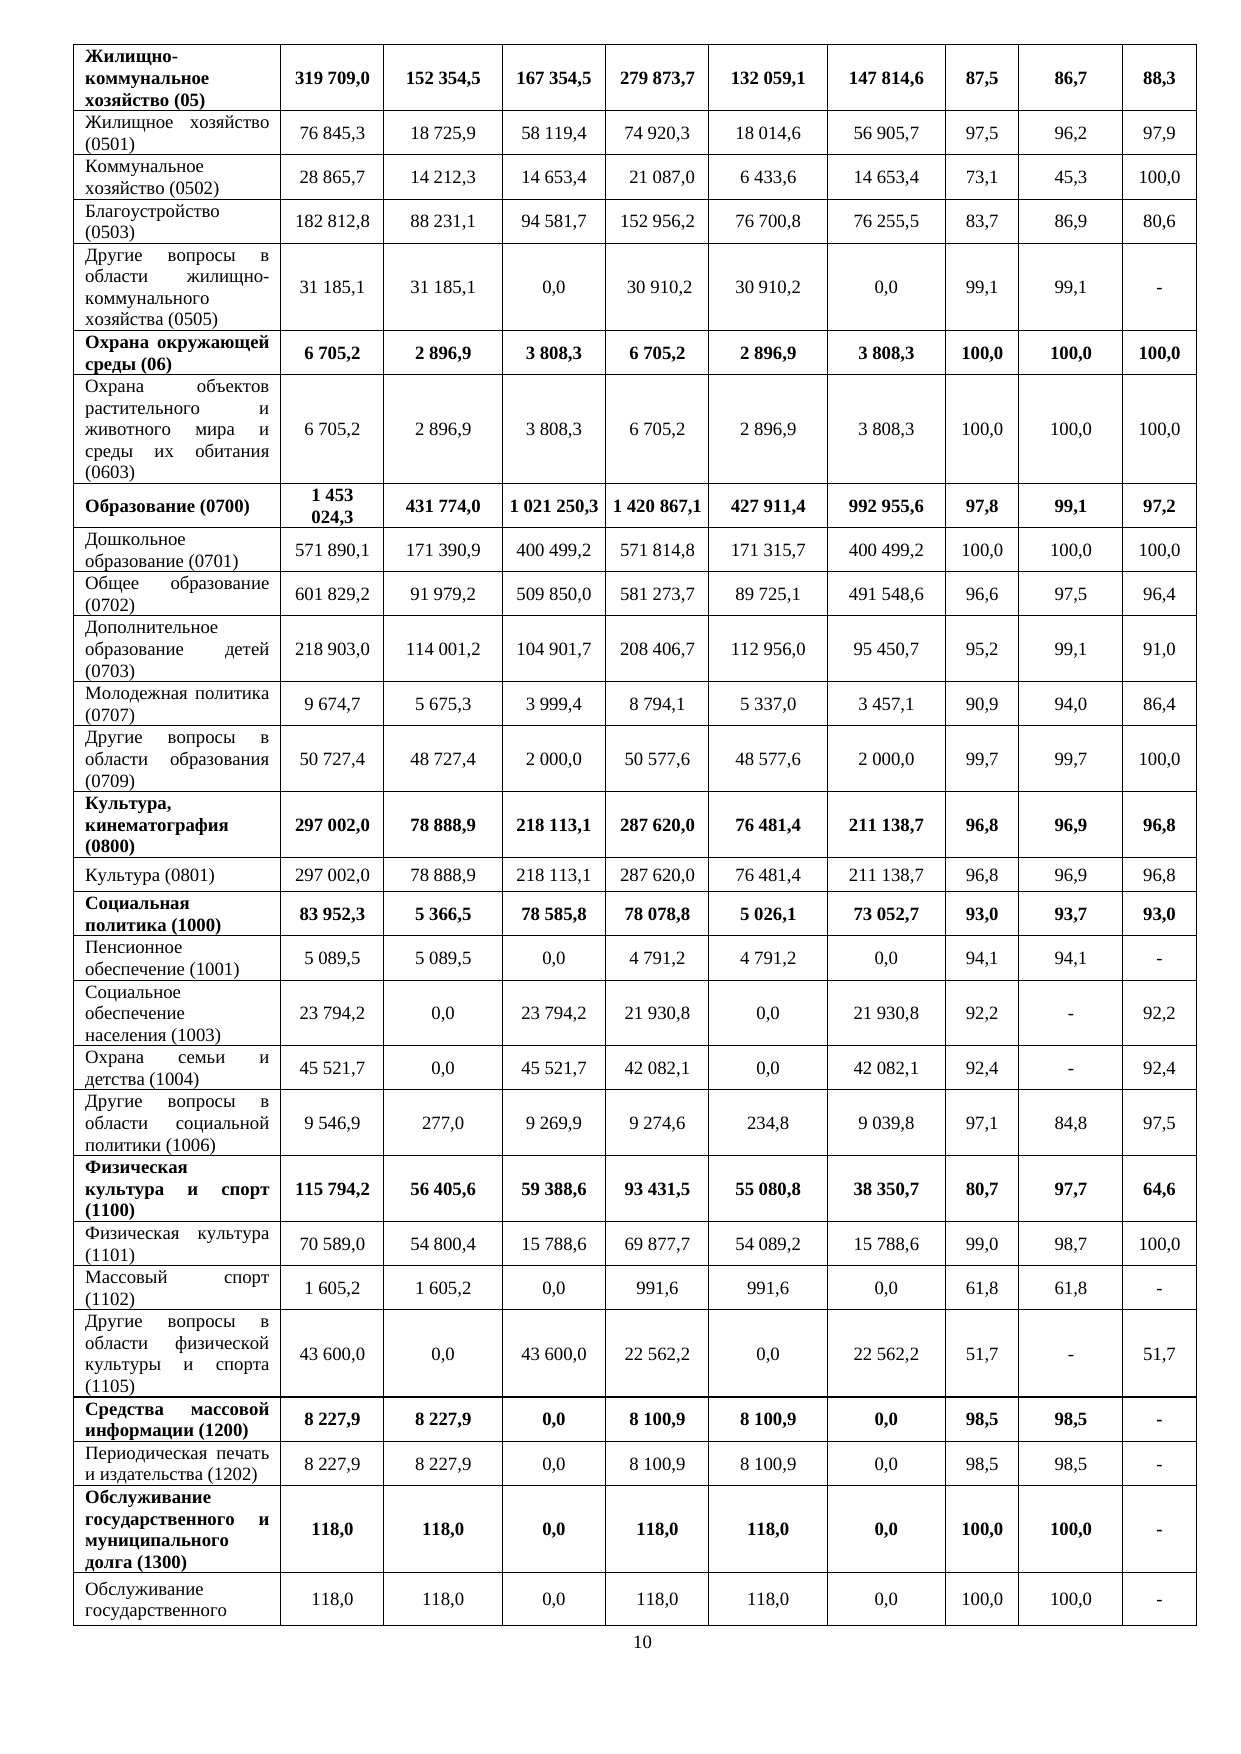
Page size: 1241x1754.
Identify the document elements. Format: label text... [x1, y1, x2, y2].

table_cell 91,0 [1123, 616, 1196, 681]
table_cell 8 100,9 [606, 1398, 708, 1441]
table_cell 59 388,6 [503, 1156, 605, 1221]
table_cell Культура (0801) [74, 858, 280, 891]
table_cell 96,8 [1123, 858, 1196, 891]
table_cell 43 600,0 [281, 1310, 383, 1396]
table_cell 115 794,2 [281, 1156, 383, 1221]
table_cell 118,0 [281, 1486, 383, 1572]
table_cell 277,0 [384, 1090, 502, 1155]
table_cell 78 078,8 [606, 892, 708, 935]
table_cell 80,6 [1123, 200, 1196, 243]
table_cell - [1019, 1310, 1122, 1396]
table_cell 1 605,2 [384, 1266, 502, 1309]
table_cell - [1019, 1046, 1122, 1089]
table_cell 5 026,1 [709, 892, 827, 935]
table_cell - [1123, 1266, 1196, 1309]
table_cell - [1019, 981, 1122, 1045]
table_cell 211 138,7 [828, 858, 945, 891]
table_cell 94,1 [1019, 936, 1122, 979]
table_cell 100,0 [1123, 155, 1196, 198]
table_cell 2 896,9 [384, 331, 502, 374]
table_cell 581 273,7 [606, 572, 708, 615]
table_cell 118,0 [281, 1573, 383, 1625]
table_cell 218 903,0 [281, 616, 383, 681]
table_cell 100,0 [1123, 726, 1196, 791]
table_cell 601 829,2 [281, 572, 383, 615]
table_cell 5 675,3 [384, 682, 502, 725]
table_cell Охрана семьи и детства (1004) [74, 1046, 280, 1089]
table_cell 98,5 [1019, 1442, 1122, 1485]
table_cell 92,4 [946, 1046, 1018, 1089]
table_cell 76 845,3 [281, 111, 383, 154]
table_cell 1 420 867,1 [606, 484, 708, 527]
table_cell 571 814,8 [606, 528, 708, 571]
table_cell 218 113,1 [503, 858, 605, 891]
table_cell 118,0 [709, 1573, 827, 1625]
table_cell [74, 1573, 280, 1625]
table_cell 9 269,9 [503, 1090, 605, 1155]
table_cell 0,0 [384, 981, 502, 1045]
table_cell 4 791,2 [709, 936, 827, 979]
table_cell 61,8 [946, 1266, 1018, 1309]
table_cell 171 315,7 [709, 528, 827, 571]
table_cell 31 185,1 [281, 244, 383, 330]
table_cell 96,8 [1123, 792, 1196, 857]
table_cell 118,0 [384, 1573, 502, 1625]
table_cell 95 450,7 [828, 616, 945, 681]
table_cell Социальная политика (1000) [74, 892, 280, 935]
table_cell 5 089,5 [281, 936, 383, 979]
table_cell 14 653,4 [828, 155, 945, 198]
table_cell 50 727,4 [281, 726, 383, 791]
table_cell 4 791,2 [606, 936, 708, 979]
table_cell 0,0 [828, 1398, 945, 1441]
table_cell 100,0 [1019, 528, 1122, 571]
table_cell 5 366,5 [384, 892, 502, 935]
table_cell 30 910,2 [709, 244, 827, 330]
table_cell 100,0 [946, 1573, 1018, 1625]
table_cell 61,8 [1019, 1266, 1122, 1309]
table_cell 99,7 [946, 726, 1018, 791]
table_cell 2 896,9 [384, 375, 502, 483]
table_cell 491 548,6 [828, 572, 945, 615]
table_cell 100,0 [1123, 1222, 1196, 1265]
table_cell 64,6 [1123, 1156, 1196, 1221]
table_cell 86,7 [1019, 45, 1122, 110]
table_cell 86,9 [1019, 200, 1122, 243]
table_cell 0,0 [828, 1266, 945, 1309]
table_cell Культура, кинематография (0800) [74, 792, 280, 857]
table_cell 96,2 [1019, 111, 1122, 154]
table_cell 171 390,9 [384, 528, 502, 571]
table_cell 1 605,2 [281, 1266, 383, 1309]
table_cell 93 431,5 [606, 1156, 708, 1221]
table_cell Образование (0700) [74, 484, 280, 527]
table_cell 0,0 [384, 1046, 502, 1089]
table_cell 97,1 [946, 1090, 1018, 1155]
table_cell 97,7 [1019, 1156, 1122, 1221]
table_cell 97,8 [946, 484, 1018, 527]
table_cell 0,0 [709, 981, 827, 1045]
table_cell 97,2 [1123, 484, 1196, 527]
table_cell 91 979,2 [384, 572, 502, 615]
table_cell 8 100,9 [606, 1442, 708, 1485]
table_cell Физическая культура и спорт (1100) [74, 1156, 280, 1221]
table_cell 2 000,0 [503, 726, 605, 791]
table_cell - [1123, 244, 1196, 330]
table_cell 96,8 [946, 792, 1018, 857]
table_cell 208 406,7 [606, 616, 708, 681]
table_cell 45,3 [1019, 155, 1122, 198]
table_cell 43 600,0 [503, 1310, 605, 1396]
table_cell 218 113,1 [503, 792, 605, 857]
table_cell 118,0 [384, 1486, 502, 1572]
table_cell 132 059,1 [709, 45, 827, 110]
table_cell 83,7 [946, 200, 1018, 243]
table_cell 30 910,2 [606, 244, 708, 330]
table_cell - [1123, 1442, 1196, 1485]
table_cell Дошкольное образование (0701) [74, 528, 280, 571]
table_cell 297 002,0 [281, 792, 383, 857]
table_cell 400 499,2 [503, 528, 605, 571]
table_cell Физическая культура (1101) [74, 1222, 280, 1265]
table_cell 97,9 [1123, 111, 1196, 154]
table_cell Общее образование (0702) [74, 572, 280, 615]
table_cell 0,0 [503, 1442, 605, 1485]
table_cell 167 354,5 [503, 45, 605, 110]
table_cell 99,1 [1019, 484, 1122, 527]
table_cell 73 052,7 [828, 892, 945, 935]
table_cell 8 100,9 [709, 1442, 827, 1485]
table_cell 6 705,2 [281, 375, 383, 483]
table_cell 3 808,3 [503, 331, 605, 374]
table_cell 8 794,1 [606, 682, 708, 725]
table_cell 114 001,2 [384, 616, 502, 681]
table_cell Периодическая печать и издательства (1202) [74, 1442, 280, 1485]
table_cell 87,5 [946, 45, 1018, 110]
table_cell 88,3 [1123, 45, 1196, 110]
table_cell 15 788,6 [503, 1222, 605, 1265]
table_cell 83 952,3 [281, 892, 383, 935]
table_cell - [1123, 1573, 1196, 1625]
table_cell Другие вопросы в области физической культуры и спорта (1105) [74, 1310, 280, 1396]
table_cell 0,0 [828, 1573, 945, 1625]
table_cell 5 089,5 [384, 936, 502, 979]
table_cell 21 087,0 [606, 155, 708, 198]
table_cell 100,0 [1123, 528, 1196, 571]
table_cell 100,0 [946, 331, 1018, 374]
table_cell 100,0 [1123, 375, 1196, 483]
table_cell 100,0 [946, 528, 1018, 571]
table_cell 8 227,9 [384, 1398, 502, 1441]
table_cell 0,0 [503, 1266, 605, 1309]
table_cell 90,9 [946, 682, 1018, 725]
table_cell 94 581,7 [503, 200, 605, 243]
table_cell 84,8 [1019, 1090, 1122, 1155]
table_cell 1 453 024,3 [281, 484, 383, 527]
table_cell 56 905,7 [828, 111, 945, 154]
table_cell 152 354,5 [384, 45, 502, 110]
table_cell 0,0 [828, 936, 945, 979]
table_cell Жилищно-коммунальное хозяйство (05) [74, 45, 280, 110]
table_cell 100,0 [1019, 1486, 1122, 1572]
table_cell 100,0 [1123, 331, 1196, 374]
table_cell 0,0 [828, 1442, 945, 1485]
table_cell 14 653,4 [503, 155, 605, 198]
table_cell 70 589,0 [281, 1222, 383, 1265]
table_cell 78 888,9 [384, 858, 502, 891]
table_cell 42 082,1 [606, 1046, 708, 1089]
table_cell 96,6 [946, 572, 1018, 615]
table_cell 23 794,2 [281, 981, 383, 1045]
table_cell 211 138,7 [828, 792, 945, 857]
table_cell 48 727,4 [384, 726, 502, 791]
table_cell 45 521,7 [281, 1046, 383, 1089]
table_cell 74 920,3 [606, 111, 708, 154]
table_cell 54 800,4 [384, 1222, 502, 1265]
table_cell 23 794,2 [503, 981, 605, 1045]
table_cell 287 620,0 [606, 792, 708, 857]
table_cell Дополнительное образование детей (0703) [74, 616, 280, 681]
table_cell 76 255,5 [828, 200, 945, 243]
table_cell 89 725,1 [709, 572, 827, 615]
table_cell 100,0 [946, 1486, 1018, 1572]
table_cell 9 546,9 [281, 1090, 383, 1155]
table_cell 22 562,2 [828, 1310, 945, 1396]
table_cell 99,0 [946, 1222, 1018, 1265]
table_cell 97,5 [1123, 1090, 1196, 1155]
table_cell 100,0 [1019, 1573, 1122, 1625]
table_cell Средства массовой информации (1200) [74, 1398, 280, 1441]
table_cell 50 577,6 [606, 726, 708, 791]
table_cell 104 901,7 [503, 616, 605, 681]
table_cell 6 705,2 [281, 331, 383, 374]
table_cell 2 896,9 [709, 375, 827, 483]
table_cell Обслуживание государственного и муниципального долга (1300) [74, 1486, 280, 1572]
table_cell 0,0 [503, 1486, 605, 1572]
table_cell 42 082,1 [828, 1046, 945, 1089]
table_cell 1 021 250,3 [503, 484, 605, 527]
table_cell 45 521,7 [503, 1046, 605, 1089]
table_cell 431 774,0 [384, 484, 502, 527]
table_cell 78 585,8 [503, 892, 605, 935]
table_cell 69 877,7 [606, 1222, 708, 1265]
table_cell 54 089,2 [709, 1222, 827, 1265]
table_cell Жилищное хозяйство (0501) [74, 111, 280, 154]
table_cell Охрана объектов растительного и животного мира и среды их обитания (0603) [74, 375, 280, 483]
table_cell 991,6 [606, 1266, 708, 1309]
table_cell 93,7 [1019, 892, 1122, 935]
table_cell 100,0 [1019, 331, 1122, 374]
table_cell 15 788,6 [828, 1222, 945, 1265]
table_cell 427 911,4 [709, 484, 827, 527]
table_cell 51,7 [1123, 1310, 1196, 1396]
table_cell 98,5 [946, 1442, 1018, 1485]
table_cell 55 080,8 [709, 1156, 827, 1221]
table_cell 98,5 [1019, 1398, 1122, 1441]
table_cell 8 227,9 [281, 1442, 383, 1485]
table_cell 571 890,1 [281, 528, 383, 571]
table_cell 22 562,2 [606, 1310, 708, 1396]
table_cell 21 930,8 [828, 981, 945, 1045]
table_cell Благоустройство (0503) [74, 200, 280, 243]
table_cell 14 212,3 [384, 155, 502, 198]
table_cell 99,1 [946, 244, 1018, 330]
table_cell - [1123, 1398, 1196, 1441]
table_cell 98,7 [1019, 1222, 1122, 1265]
table_cell 21 930,8 [606, 981, 708, 1045]
table_cell 3 808,3 [828, 375, 945, 483]
table_cell 76 481,4 [709, 792, 827, 857]
table_cell 3 808,3 [503, 375, 605, 483]
table_cell Охрана окружающей среды (06) [74, 331, 280, 374]
table_cell 96,9 [1019, 858, 1122, 891]
table_cell 97,5 [1019, 572, 1122, 615]
table_cell 182 812,8 [281, 200, 383, 243]
table_cell 93,0 [1123, 892, 1196, 935]
table_cell 78 888,9 [384, 792, 502, 857]
table_cell 0,0 [503, 1573, 605, 1625]
table_cell 5 337,0 [709, 682, 827, 725]
table_cell 0,0 [709, 1046, 827, 1089]
table_cell 6 705,2 [606, 331, 708, 374]
table_cell 118,0 [709, 1486, 827, 1572]
table_cell 9 674,7 [281, 682, 383, 725]
table_cell 96,8 [946, 858, 1018, 891]
table_cell 80,7 [946, 1156, 1018, 1221]
table_cell 100,0 [1019, 375, 1122, 483]
table_cell Другие вопросы в области социальной политики (1006) [74, 1090, 280, 1155]
table_cell 8 100,9 [709, 1398, 827, 1441]
table_cell 73,1 [946, 155, 1018, 198]
table_cell 96,9 [1019, 792, 1122, 857]
table_cell 93,0 [946, 892, 1018, 935]
table_cell 118,0 [606, 1486, 708, 1572]
table_cell 287 620,0 [606, 858, 708, 891]
table_cell 118,0 [606, 1573, 708, 1625]
table_cell 0,0 [503, 244, 605, 330]
table_cell 38 350,7 [828, 1156, 945, 1221]
table_cell 94,0 [1019, 682, 1122, 725]
table_cell 58 119,4 [503, 111, 605, 154]
table_cell 509 850,0 [503, 572, 605, 615]
table_cell 56 405,6 [384, 1156, 502, 1221]
table_cell 400 499,2 [828, 528, 945, 571]
table_cell 51,7 [946, 1310, 1018, 1396]
table_cell 8 227,9 [281, 1398, 383, 1441]
table_cell 279 873,7 [606, 45, 708, 110]
table_cell 3 457,1 [828, 682, 945, 725]
table_cell 96,4 [1123, 572, 1196, 615]
table_cell 112 956,0 [709, 616, 827, 681]
table_cell Пенсионное обеспечение (1001) [74, 936, 280, 979]
table_cell 99,7 [1019, 726, 1122, 791]
table_cell - [1123, 936, 1196, 979]
table_cell Коммунальное хозяйство (0502) [74, 155, 280, 198]
table_cell 0,0 [384, 1310, 502, 1396]
table_cell 0,0 [828, 1486, 945, 1572]
table_cell 6 433,6 [709, 155, 827, 198]
table_cell 95,2 [946, 616, 1018, 681]
table_cell 9 274,6 [606, 1090, 708, 1155]
table_cell 3 999,4 [503, 682, 605, 725]
table_cell 3 808,3 [828, 331, 945, 374]
table_cell 147 814,6 [828, 45, 945, 110]
table_cell Другие вопросы в области жилищно-коммунального хозяйства (0505) [74, 244, 280, 330]
table_cell 92,4 [1123, 1046, 1196, 1089]
table_cell 97,5 [946, 111, 1018, 154]
table_cell 86,4 [1123, 682, 1196, 725]
table_cell 0,0 [828, 244, 945, 330]
table_cell 297 002,0 [281, 858, 383, 891]
table_cell 2 000,0 [828, 726, 945, 791]
table_cell 99,1 [1019, 244, 1122, 330]
table_cell 9 039,8 [828, 1090, 945, 1155]
table_cell Социальное обеспечение населения (1003) [74, 981, 280, 1045]
table_cell 76 700,8 [709, 200, 827, 243]
table_cell 152 956,2 [606, 200, 708, 243]
table_cell 0,0 [503, 936, 605, 979]
table_cell 28 865,7 [281, 155, 383, 198]
table_cell 234,8 [709, 1090, 827, 1155]
table_cell 0,0 [503, 1398, 605, 1441]
table_cell 92,2 [1123, 981, 1196, 1045]
table_cell 8 227,9 [384, 1442, 502, 1485]
table_cell 992 955,6 [828, 484, 945, 527]
table_cell 98,5 [946, 1398, 1018, 1441]
table_cell 92,2 [946, 981, 1018, 1045]
table_cell 94,1 [946, 936, 1018, 979]
table_cell Молодежная политика (0707) [74, 682, 280, 725]
table_cell 0,0 [709, 1310, 827, 1396]
table_cell 18 725,9 [384, 111, 502, 154]
table_cell 48 577,6 [709, 726, 827, 791]
table_cell 100,0 [946, 375, 1018, 483]
table_cell 991,6 [709, 1266, 827, 1309]
table_cell 76 481,4 [709, 858, 827, 891]
table_cell Массовый спорт (1102) [74, 1266, 280, 1309]
table_cell 88 231,1 [384, 200, 502, 243]
table_cell 6 705,2 [606, 375, 708, 483]
table_cell 31 185,1 [384, 244, 502, 330]
table_cell 99,1 [1019, 616, 1122, 681]
table_cell 319 709,0 [281, 45, 383, 110]
table_cell Другие вопросы в области образования (0709) [74, 726, 280, 791]
table_cell 18 014,6 [709, 111, 827, 154]
table_cell 2 896,9 [709, 331, 827, 374]
table_cell - [1123, 1486, 1196, 1572]
